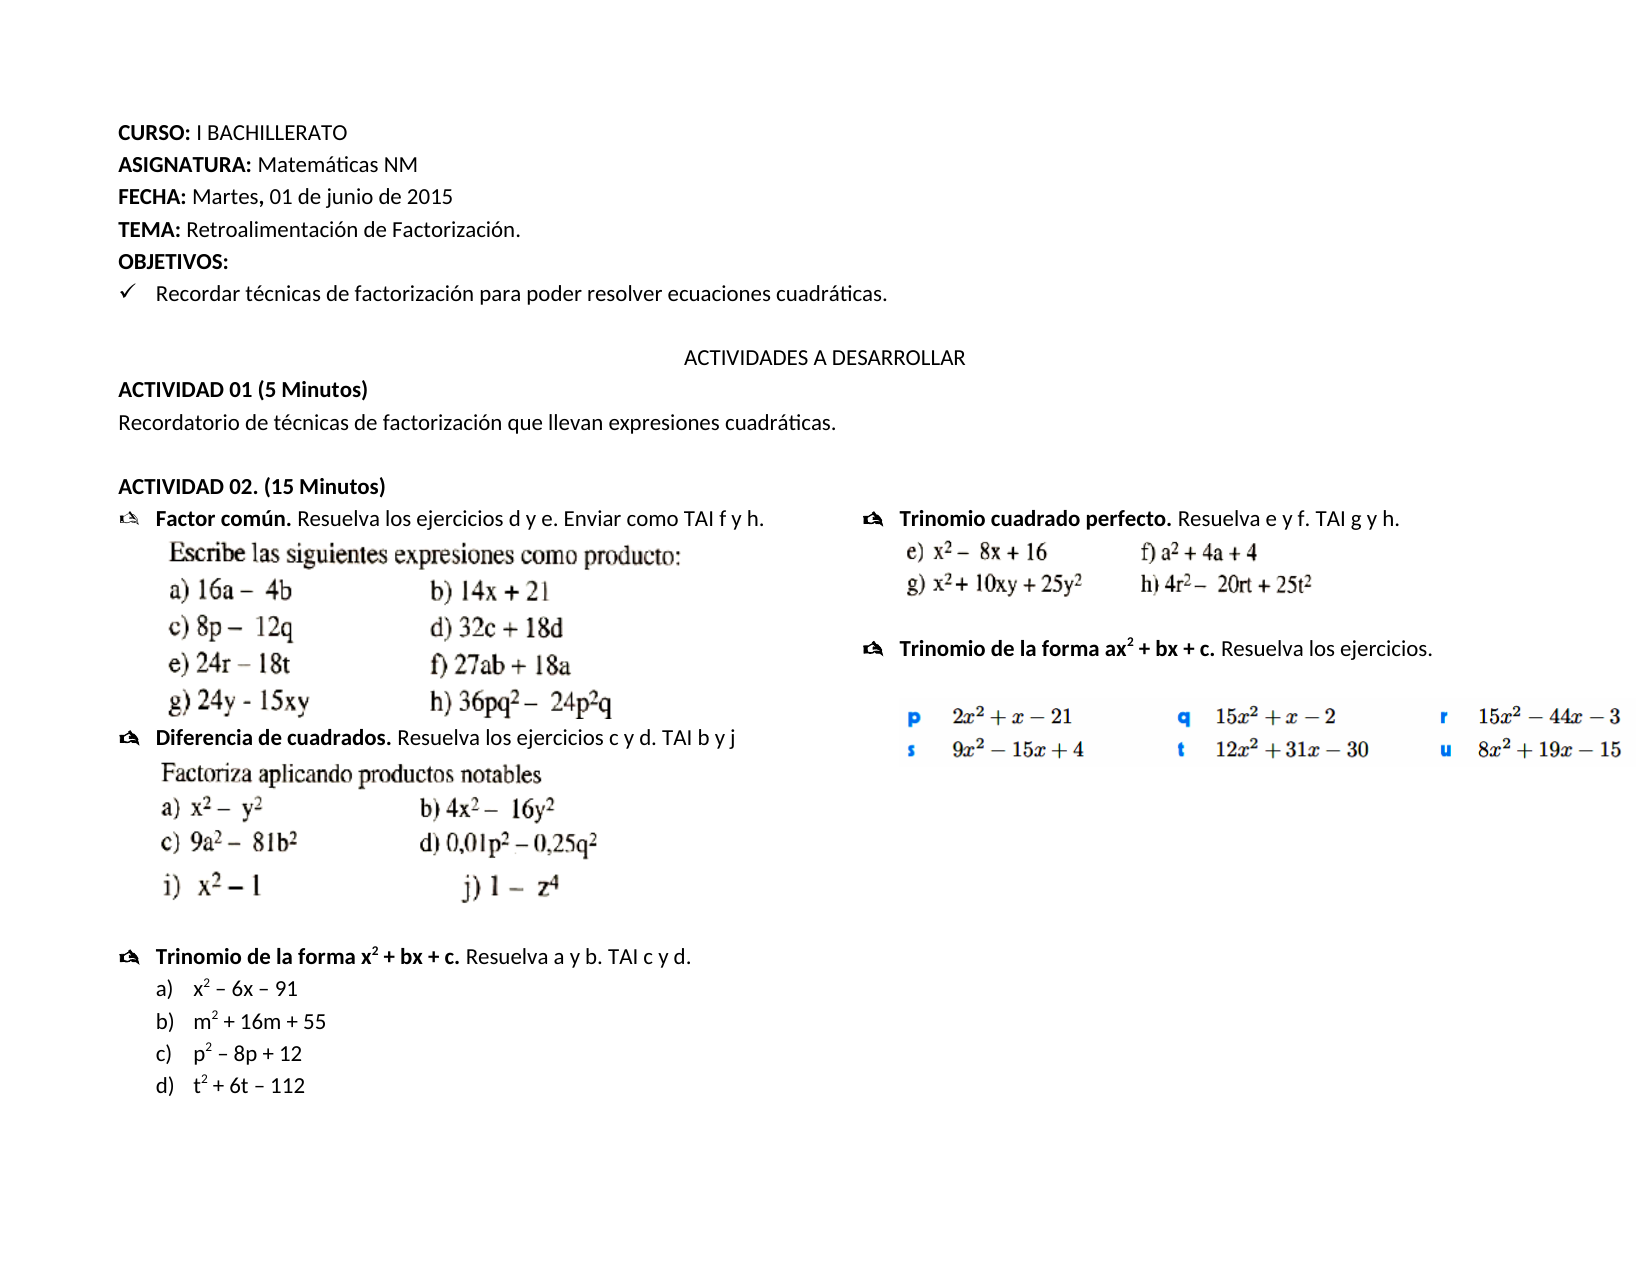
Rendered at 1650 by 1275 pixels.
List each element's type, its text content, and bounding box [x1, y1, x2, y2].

text ASIGNATURA: Matemáticas NM [118, 150, 1532, 178]
list Diferencia de cuadrados. Resuelva los ejercicios c y d. TAI b y j [118, 723, 788, 751]
list Factor común. Resuelva los ejercicios d y e. Enviar como TAI f y h. [118, 504, 788, 532]
text ACTIVIDAD 01 (5 Minutos) [118, 376, 1532, 404]
list x2 – 6x – 91 [156, 974, 788, 1003]
list Trinomio cuadrado perfecto. Resuelva e y f. TAI g y h. [862, 504, 1532, 532]
list Recordar técnicas de factorización para poder resolver ecuaciones cuadráticas. [118, 279, 1532, 307]
text TEMA: Retroalimentación de Factorización. [118, 215, 1532, 243]
picture [899, 698, 1636, 767]
text OBJETIVOS: [118, 247, 1532, 275]
text CURSO: I BACHILLERATO [118, 118, 1532, 146]
list m2 + 16m + 55 [156, 1007, 788, 1035]
text FECHA: Martes, 01 de junio de 2015 [118, 182, 1532, 211]
text ACTIVIDAD 02. (15 Minutos) [118, 472, 1532, 500]
text ACTIVIDADES A DESARROLLAR [118, 343, 1532, 371]
text Recordatorio de técnicas de factorización que llevan expresiones cuadráticas. [118, 408, 1532, 436]
list p2 – 8p + 12 [156, 1039, 788, 1067]
list Trinomio de la forma x2 + bx + c. Resuelva a y b. TAI c y d. [118, 942, 788, 970]
list t2 + 6t – 112 [156, 1071, 788, 1099]
list Trinomio de la forma ax2 + bx + c. Resuelva los ejercicios. [862, 634, 1532, 662]
